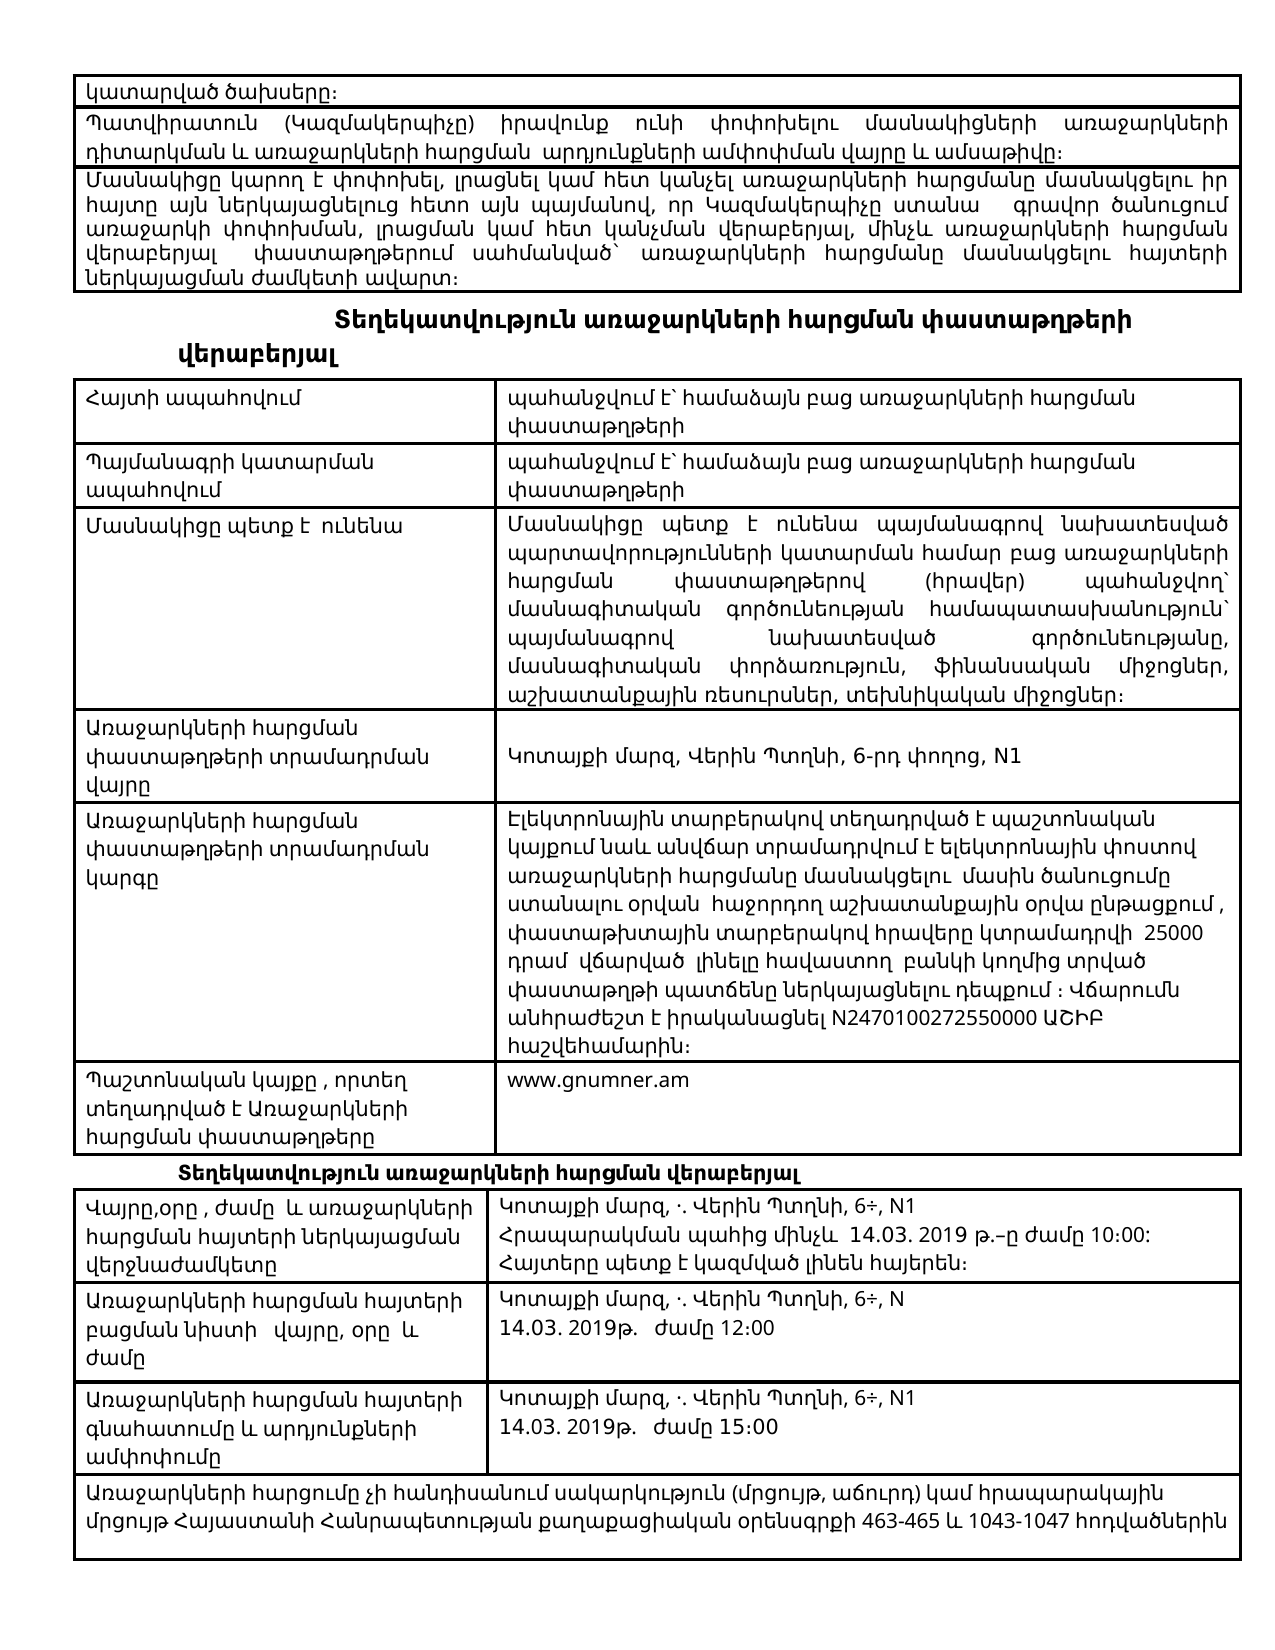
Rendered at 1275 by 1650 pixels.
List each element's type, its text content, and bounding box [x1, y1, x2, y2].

table_cell Կոտայքի մարզ, Վերին Պտղնի, 6-րդ փողոց, N1 [497, 711, 1239, 801]
table_header Հայտի ապահովում [76, 381, 494, 442]
table_cell Կոտայքի մարզ, ·. Վերին Պտղնի, 6÷, N 14.03. 2019թ. ժամը 12։00 [489, 1284, 1239, 1380]
table_header Կոտայքի մարզ, ·. Վերին Պտղնի, 6÷, N1 Հրապարակման պահից մինչև 14.03. 2019 թ.–ը ժամը 10։00: Հայտերը պետք է կազմված լինեն հայերեն։ [489, 1191, 1239, 1281]
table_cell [76, 77, 1239, 105]
table_cell Պայմանագրի կատարման ապահովում [76, 445, 494, 506]
text Տեղեկատվություն առաջարկների հարցման փաստաթղթերի վերաբերյալ [177, 301, 1186, 369]
table_cell Մասնակիցը պետք է ունենա պայմանագրով նախատեսված պարտավորությունների կատարման համար բաց առաջարկների հարցման փաստաթղթերով (հրավեր) պահանջվող` մասնագիտական գործունեության համապատասխանություն` պայմանագրով նախատեսված գործունեությանը, մասնագիտական փորձառություն, ֆինանսական միջոցներ, աշխատանքային ռեսուրսներ, տեխնիկական միջոցներ։ [497, 509, 1239, 708]
table_cell Առաջարկների հարցման փաստաթղթերի տրամադրման կարգը [76, 804, 494, 1060]
table_cell Պատվիրատուն (Կազմակերպիչը) իրավունք ունի փոփոխելու մասնակիցների առաջարկների դիտարկման և առաջարկների հարցման արդյունքների ամփոփման վայրը և ամսաթիվը։ [76, 109, 1239, 165]
table_cell Առաջարկների հարցման հայտերի բացման նիստի վայրը, օրը և ժամը [76, 1284, 486, 1380]
table_cell Պաշտոնական կայքը , որտեղ տեղադրված է Առաջարկների հարցման փաստաթղթերը [76, 1063, 494, 1153]
table_cell Կոտայքի մարզ, ·. Վերին Պտղնի, 6÷, N1 14.03. 2019թ. ժամը 15։00 [489, 1384, 1239, 1473]
text Տեղեկատվություն առաջարկների հարցման վերաբերյալ [177, 1158, 1186, 1186]
table_header Վայրը,օրը , ժամը և առաջարկների հարցման հայտերի ներկայացման վերջնաժամկետը [76, 1191, 486, 1281]
table_cell www.gnumner.am [497, 1063, 1239, 1153]
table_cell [76, 1476, 1239, 1558]
table_cell Մասնակիցը պետք է ունենա [76, 509, 494, 708]
table_cell Առաջարկների հարցման հայտերի գնահատումը և արդյունքների ամփոփումը [76, 1384, 486, 1473]
table_cell պահանջվում է` համաձայն բաց առաջարկների հարցման փաստաթղթերի [497, 445, 1239, 506]
table_cell Էլեկտրոնային տարբերակով տեղադրված է պաշտոնական կայքում նաև անվճար տրամադրվում է ելեկտրոնային փոստով առաջարկների հարցմանը մասնակցելու մասին ծանուցումը ստանալու օրվան հաջորդող աշխատանքային օրվա ընթացքում , փաստաթխտային տարբերակով հրավերը կտրամադրվի 25000 դրամ վճարված լինելը հավաստող բանկի կողմից տրված փաստաթղթի պատճենը ներկայացնելու դեպքում ։ Վճարումն անհրաժեշտ է իրականացնել N2470100272550000 ԱՇԻԲ հաշվեհամարին։ [497, 804, 1239, 1060]
table_cell Առաջարկների հարցման փաստաթղթերի տրամադրման վայրը [76, 711, 494, 801]
table_cell Մասնակիցը կարող է փոփոխել, լրացնել կամ հետ կանչել առաջարկների հարցմանը մասնակցելու իր հայտը այն ներկայացնելուց հետո այն պայմանով, որ Կազմակերպիչը ստանա գրավոր ծանուցում առաջարկի փոփոխման, լրացման կամ հետ կանչման վերաբերյալ, մինչև առաջարկների հարցման վերաբերյալ փաստաթղթերում սահմանված` առաջարկների հարցմանը մասնակցելու հայտերի ներկայացման ժամկետի ավարտ։ [76, 169, 1239, 290]
table_header պահանջվում է` համաձայն բաց առաջարկների հարցման փաստաթղթերի [497, 381, 1239, 442]
